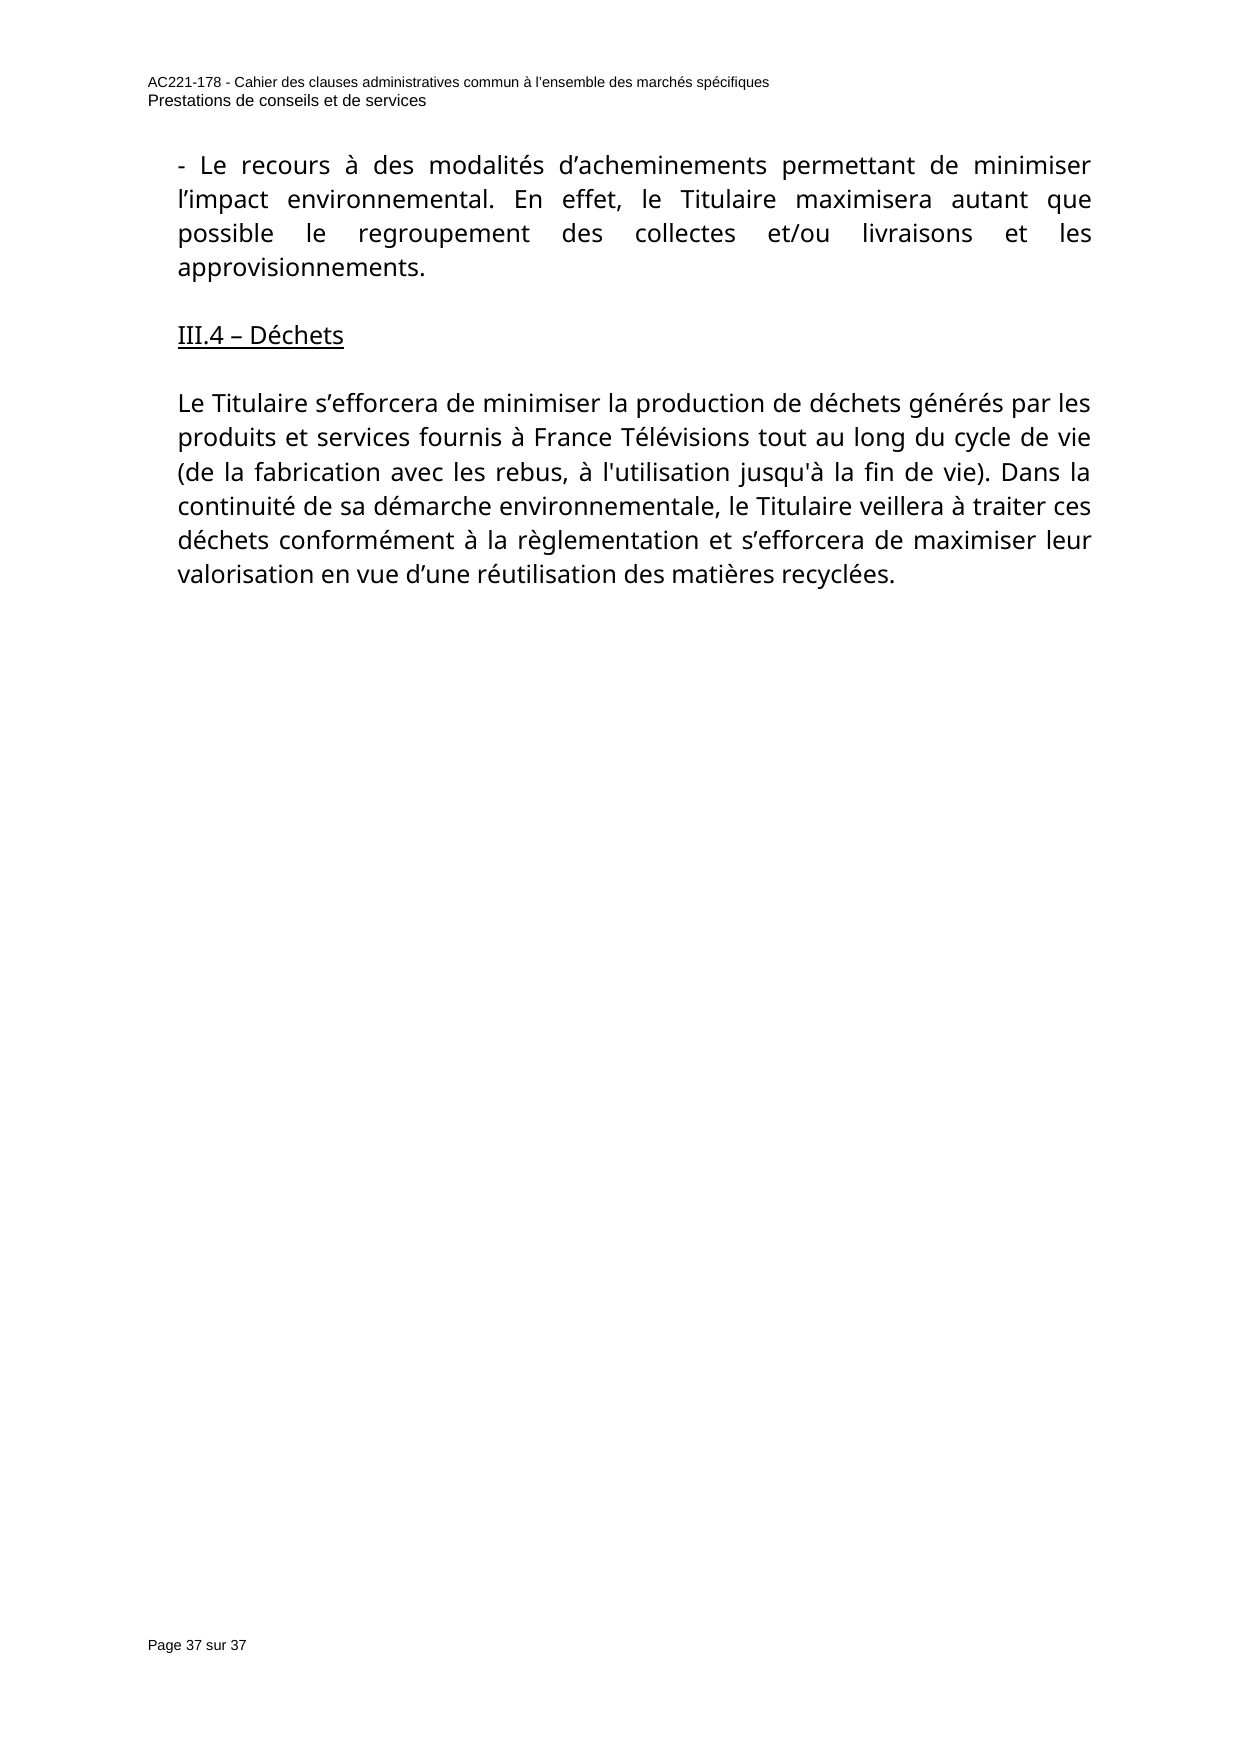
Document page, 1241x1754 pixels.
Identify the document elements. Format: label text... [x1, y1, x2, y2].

text III.4 – Déchets [177, 318, 1093, 352]
text - Le recours à des modalités d’acheminements permettant de minimiser l’impact environnemental. En effet, le Titulaire maximisera autant que possible le regroupement des collectes et/ou livraisons et les approvisionnements. [177, 148, 1093, 284]
text Le Titulaire s’efforcera de minimiser la production de déchets générés par les produits et services fournis à France Télévisions tout au long du cycle de vie (de la fabrication avec les rebus, à l'utilisation jusqu'à la fin de vie). Dans la continuité de sa démarche environnementale, le Titulaire veillera à traiter ces déchets conformément à la règlementation et s’efforcera de maximiser leur valorisation en vue d’une réutilisation des matières recyclées. [177, 386, 1093, 590]
